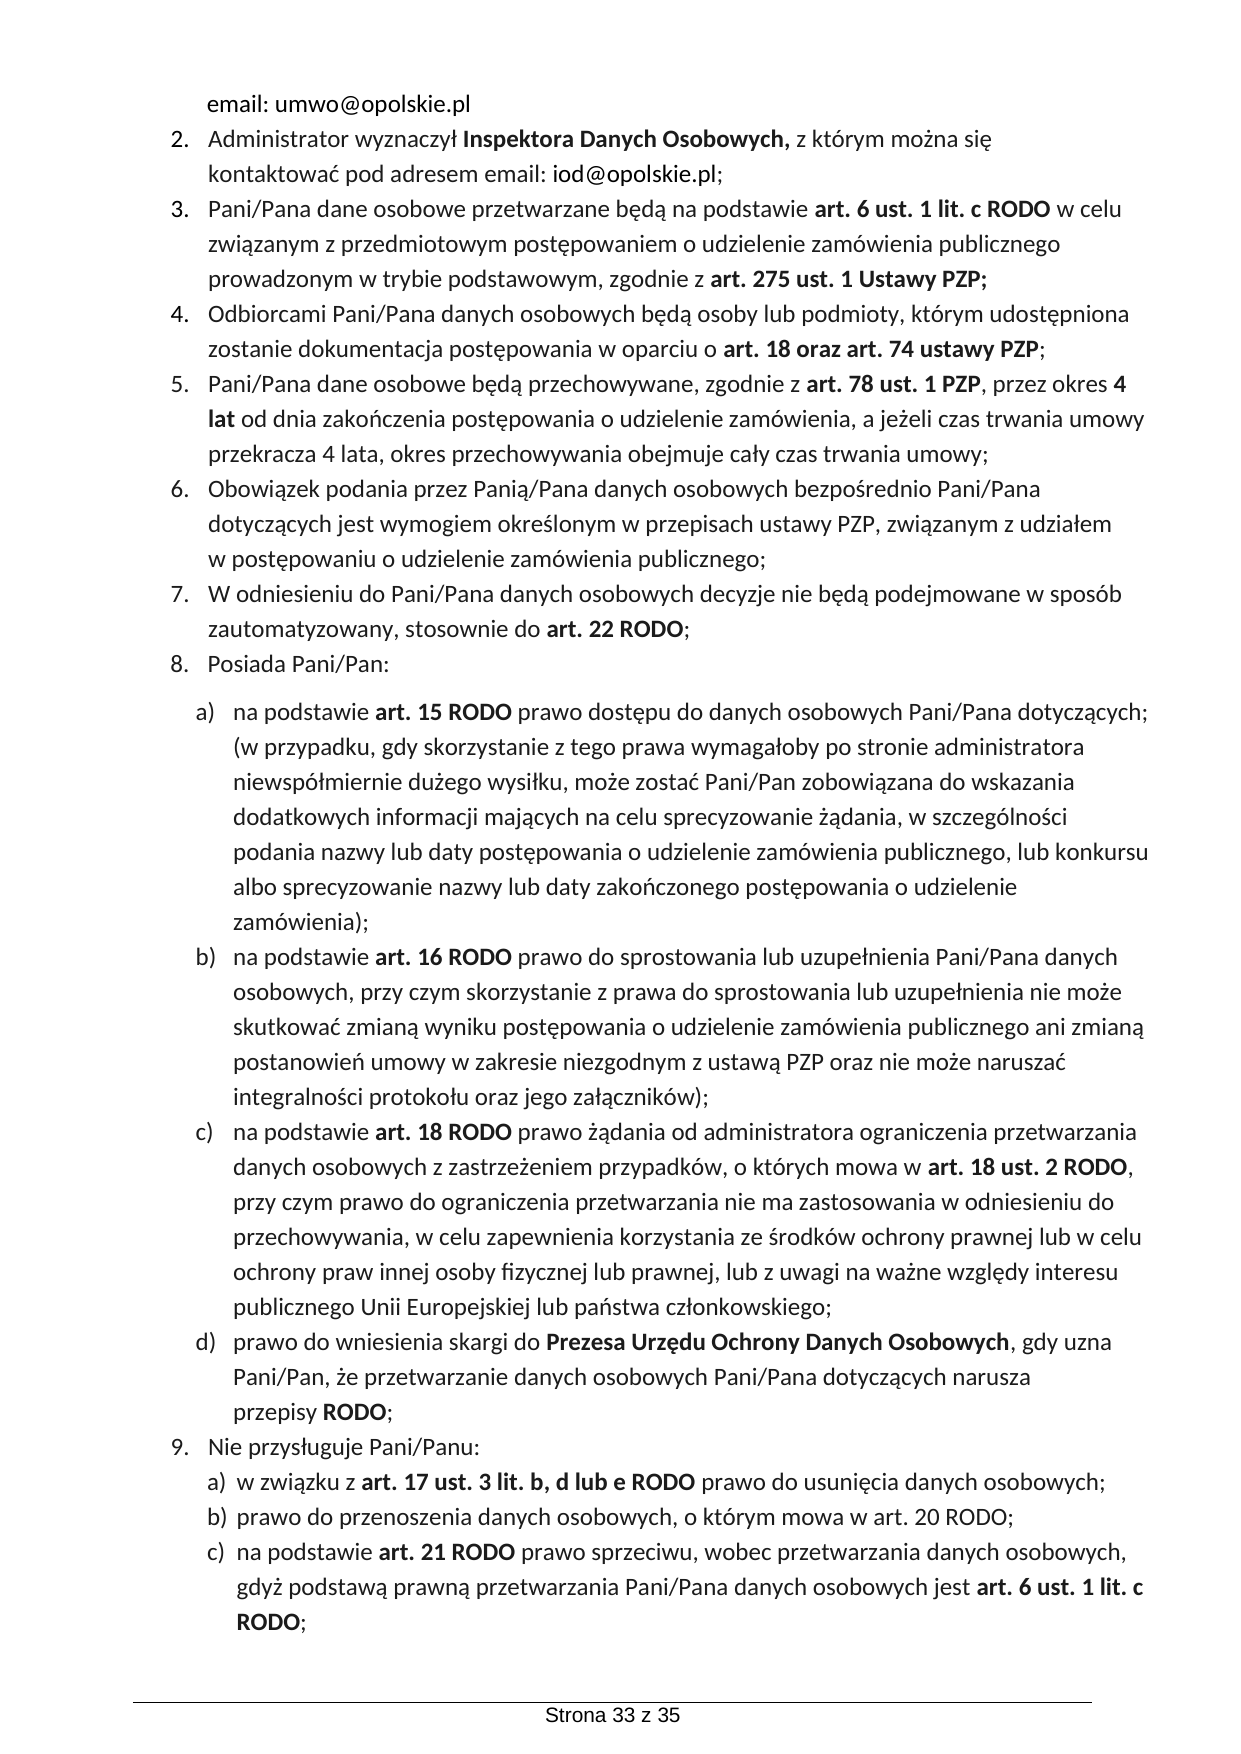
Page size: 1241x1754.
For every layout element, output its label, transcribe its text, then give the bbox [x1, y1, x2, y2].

list Odbiorcami Pani/Pana danych osobowych będą osoby lub podmioty, którym udostępniona zostanie dokumentacja postępowania w oparciu o art. 18 oraz art. 74 ustawy PZP; [170, 299, 1152, 364]
list prawo do wniesienia skargi do Prezesa Urzędu Ochrony Danych Osobowych, gdy uzna Pani/Pan, że przetwarzanie danych osobowych Pani/Pana dotyczących narusza przepisy RODO; [195, 1326, 1152, 1427]
list na podstawie art. 15 RODO prawo dostępu do danych osobowych Pani/Pana dotyczących; [195, 696, 1152, 727]
list na podstawie art. 18 RODO prawo żądania od administratora ograniczenia przetwarzania danych osobowych z zastrzeżeniem przypadków, o których mowa w art. 18 ust. 2 RODO, przy czym prawo do ograniczenia przetwarzania nie ma zastosowania w odniesieniu do przechowywania, w celu zapewnienia korzystania ze środków ochrony prawnej lub w celu ochrony praw innej osoby fizycznej lub prawnej, lub z uwagi na ważne względy interesu publicznego Unii Europejskiej lub państwa członkowskiego; [195, 1116, 1152, 1322]
list na podstawie art. 16 RODO prawo do sprostowania lub uzupełnienia Pani/Pana danych osobowych, przy czym skorzystanie z prawa do sprostowania lub uzupełnienia nie może skutkować zmianą wyniku postępowania o udzielenie zamówienia publicznego ani zmianą postanowień umowy w zakresie niezgodnym z ustawą PZP oraz nie może naruszać integralności protokołu oraz jego załączników); [195, 941, 1152, 1112]
list Posiada Pani/Pan: [170, 649, 1152, 679]
list Nie przysługuje Pani/Panu: [170, 1431, 1152, 1462]
list W odniesieniu do Pani/Pana danych osobowych decyzje nie będą podejmowane w sposób zautomatyzowany, stosownie do art. 22 RODO; [170, 579, 1152, 644]
list email: umwo@opolskie.pl [207, 89, 1152, 119]
list w związku z art. 17 ust. 3 lit. b, d lub e RODO prawo do usunięcia danych osobowych; [207, 1466, 1152, 1497]
list Pani/Pana dane osobowe przetwarzane będą na podstawie art. 6 ust. 1 lit. c RODO w celu związanym z przedmiotowym postępowaniem o udzielenie zamówienia publicznego prowadzonym w trybie podstawowym, zgodnie z art. 275 ust. 1 Ustawy PZP; [170, 194, 1152, 294]
list na podstawie art. 21 RODO prawo sprzeciwu, wobec przetwarzania danych osobowych, gdyż podstawą prawną przetwarzania Pani/Pana danych osobowych jest art. 6 ust. 1 lit. c RODO; [207, 1536, 1152, 1637]
text (w przypadku, gdy skorzystanie z tego prawa wymagałoby po stronie administratora niewspółmiernie dużego wysiłku, może zostać Pani/Pan zobowiązana do wskazania dodatkowych informacji mających na celu sprecyzowanie żądania, w szczególności podania nazwy lub daty postępowania o udzielenie zamówienia publicznego, lub konkursu albo sprecyzowanie nazwy lub daty zakończonego postępowania o udzielenie zamówienia); [233, 731, 1152, 937]
list prawo do przenoszenia danych osobowych, o którym mowa w art. 20 RODO; [207, 1501, 1152, 1532]
list Obowiązek podania przez Panią/Pana danych osobowych bezpośrednio Pani/Pana dotyczących jest wymogiem określonym w przepisach ustawy PZP, związanym z udziałem w postępowaniu o udzielenie zamówienia publicznego; [170, 474, 1152, 574]
list Administrator wyznaczył Inspektora Danych Osobowych, z którym można się kontaktować pod adresem email: iod@opolskie.pl; [170, 124, 1152, 189]
list Pani/Pana dane osobowe będą przechowywane, zgodnie z art. 78 ust. 1 PZP, przez okres 4 lat od dnia zakończenia postępowania o udzielenie zamówienia, a jeżeli czas trwania umowy przekracza 4 lata, okres przechowywania obejmuje cały czas trwania umowy; [170, 369, 1152, 469]
